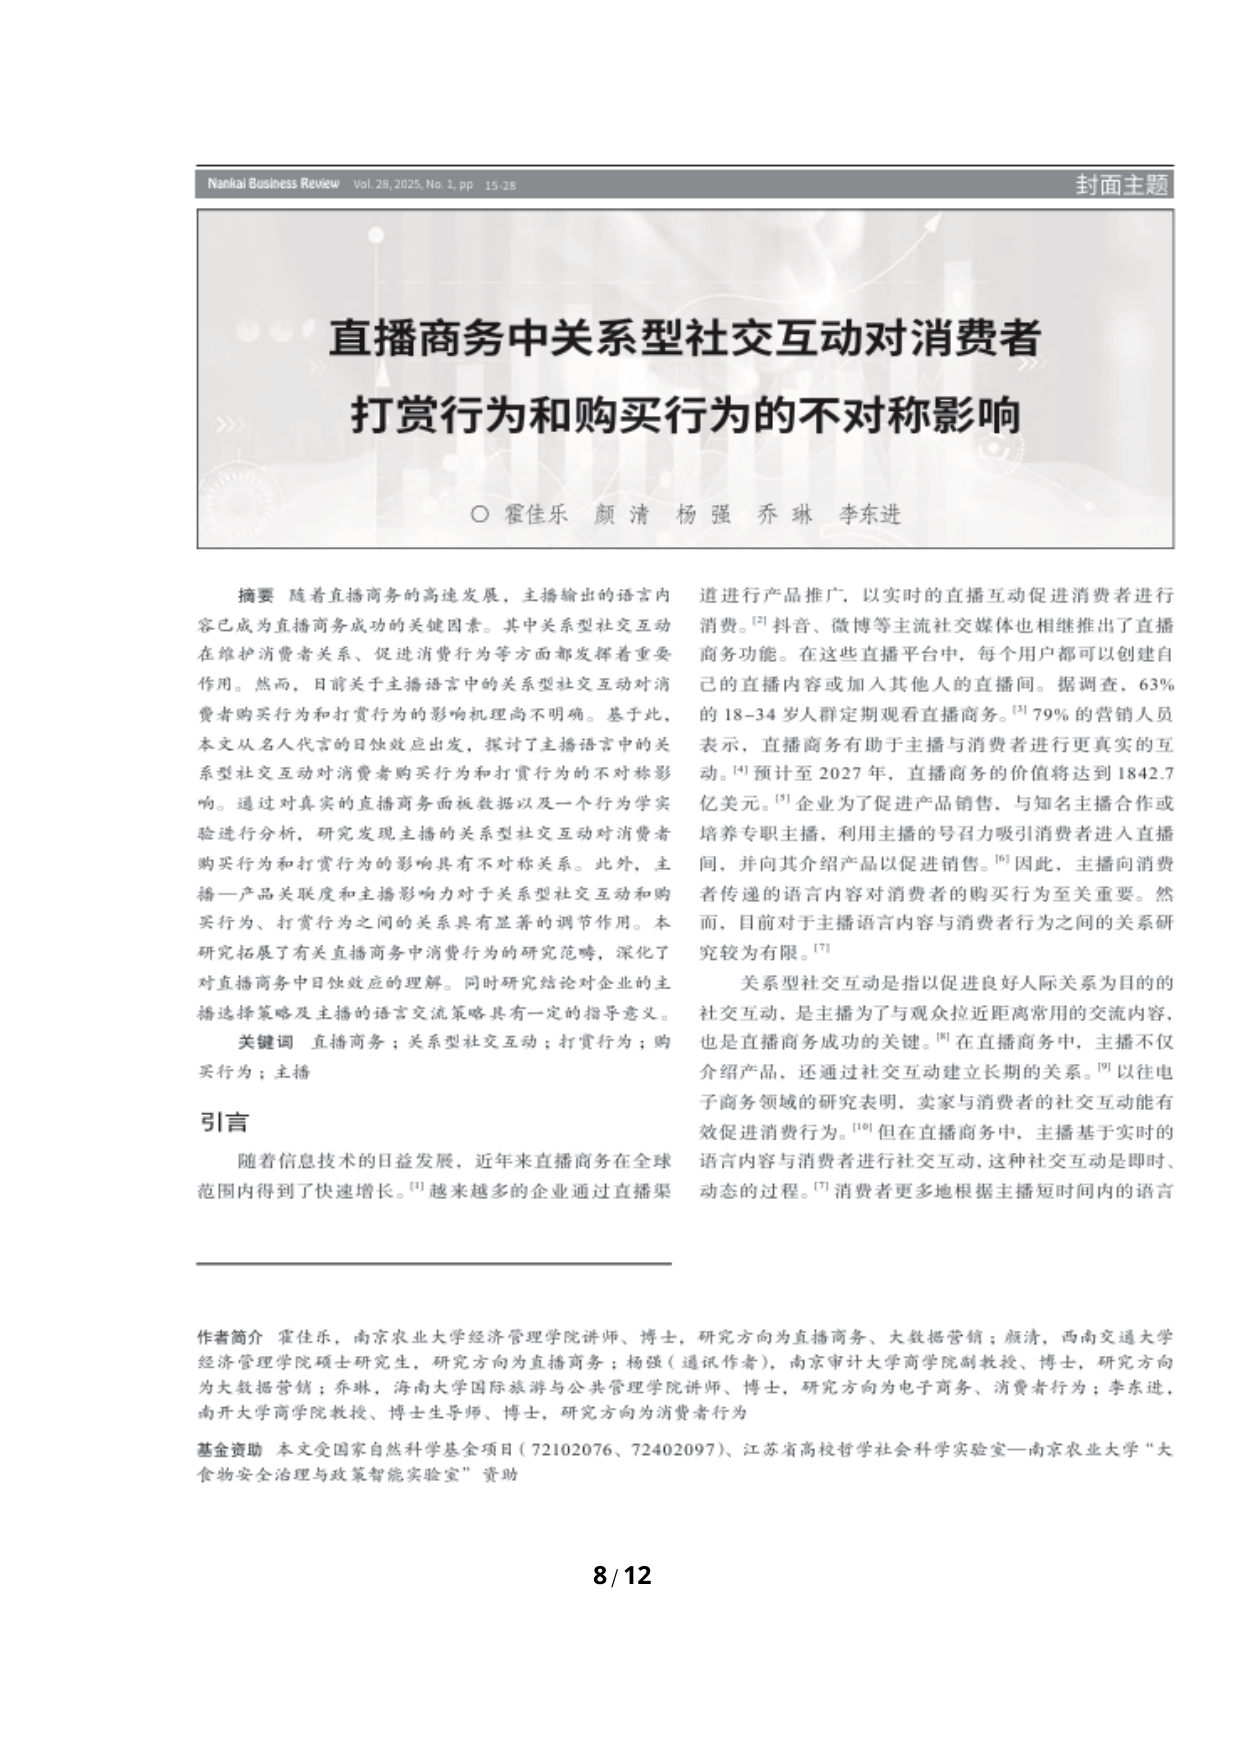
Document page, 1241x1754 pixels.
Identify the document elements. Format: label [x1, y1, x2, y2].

picture [187, 155, 1186, 1496]
